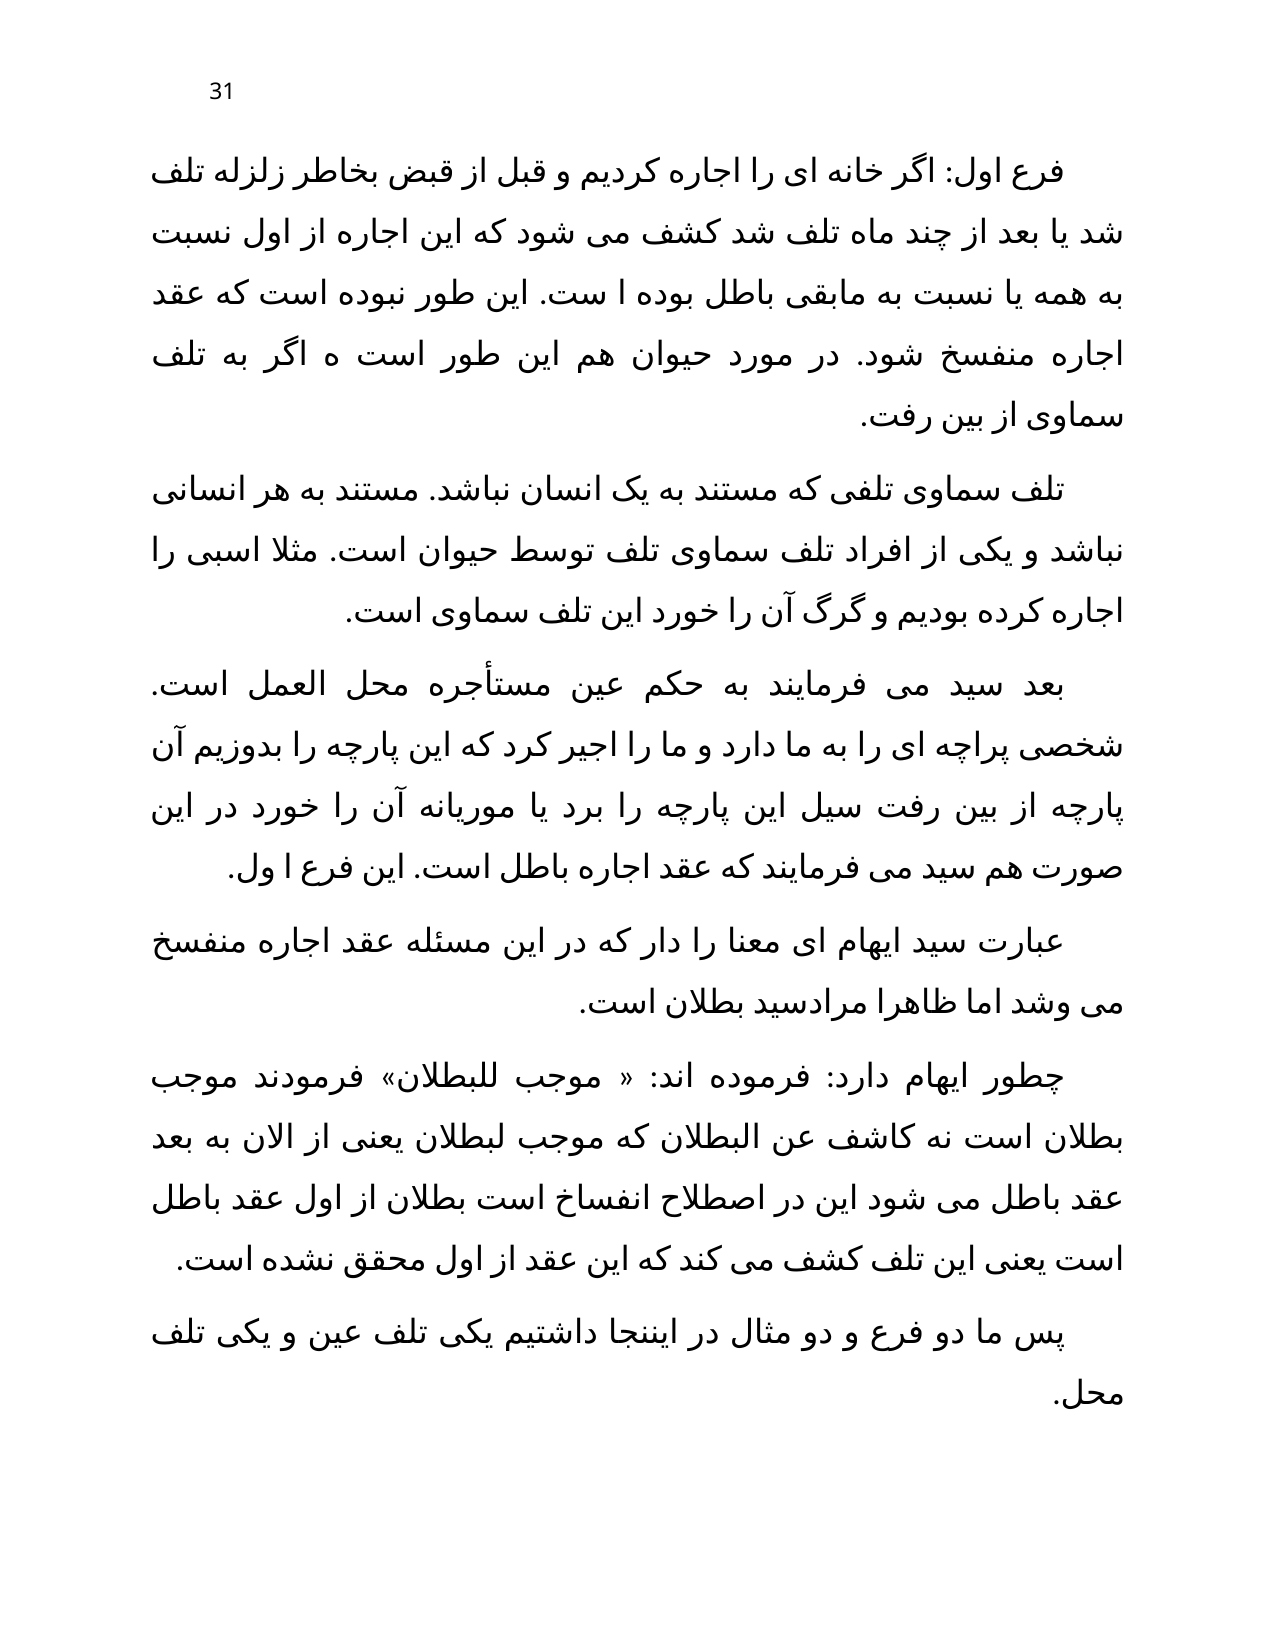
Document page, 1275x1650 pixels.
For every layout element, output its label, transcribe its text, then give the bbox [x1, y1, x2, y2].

text تلف سماوی تلفی که مستند به یک انسان نباشد. مستند به هر انسانی نباشد و یکی از افراد تلف سماوی تلف توسط حیوان است. مثلا اسبی را اجاره کرده بودیم و گرگ آن را خورد این تلف سماوی است. [150, 468, 1125, 631]
text بعد سید می فرمایند به حکم عین مستأجره محل العمل است. شخصی پراچه ای را به ما دارد و ما را اجیر کرد که این پارچه را بدوزیم آن پارچه از بین رفت سیل این پارچه را برد یا موریانه آن را خورد در این صورت هم سید می فرمایند که عقد اجاره باطل است. این فرع ا ول. [150, 663, 1125, 887]
text عبارت سید ایهام ای معنا را دار که در این مسئله عقد اجاره منفسخ می وشد اما ظاهرا مرادسید بطلان است. [150, 920, 1125, 1022]
text پس ما دو فرع و دو مثال در ایننجا داشتیم یکی تلف عین و یکی تلف محل. [150, 1311, 1125, 1413]
text چطور ایهام دارد: فرموده اند: « موجب للبطلان» فرمودند موجب بطلان است نه کاشف عن البطلان که موجب لبطلان یعنی از الان به بعد عقد باطل می شود این در اصطلاح انفساخ است بطلان از اول عقد باطل است یعنی این تلف کشف می کند که این عقد از اول محقق نشده است. [150, 1054, 1125, 1278]
text فرع اول: اگر خانه ای را اجاره کردیم و قبل از قبض بخاطر زلزله تلف شد یا بعد از چند ماه تلف شد کشف می شود که این اجاره از اول نسبت به همه یا نسبت به مابقی باطل بوده ا ست. این طور نبوده است که عقد اجاره منفسخ شود. در مورد حیوان هم این طور است ه اگر به تلف سماوی از بین رفت. [150, 150, 1125, 435]
